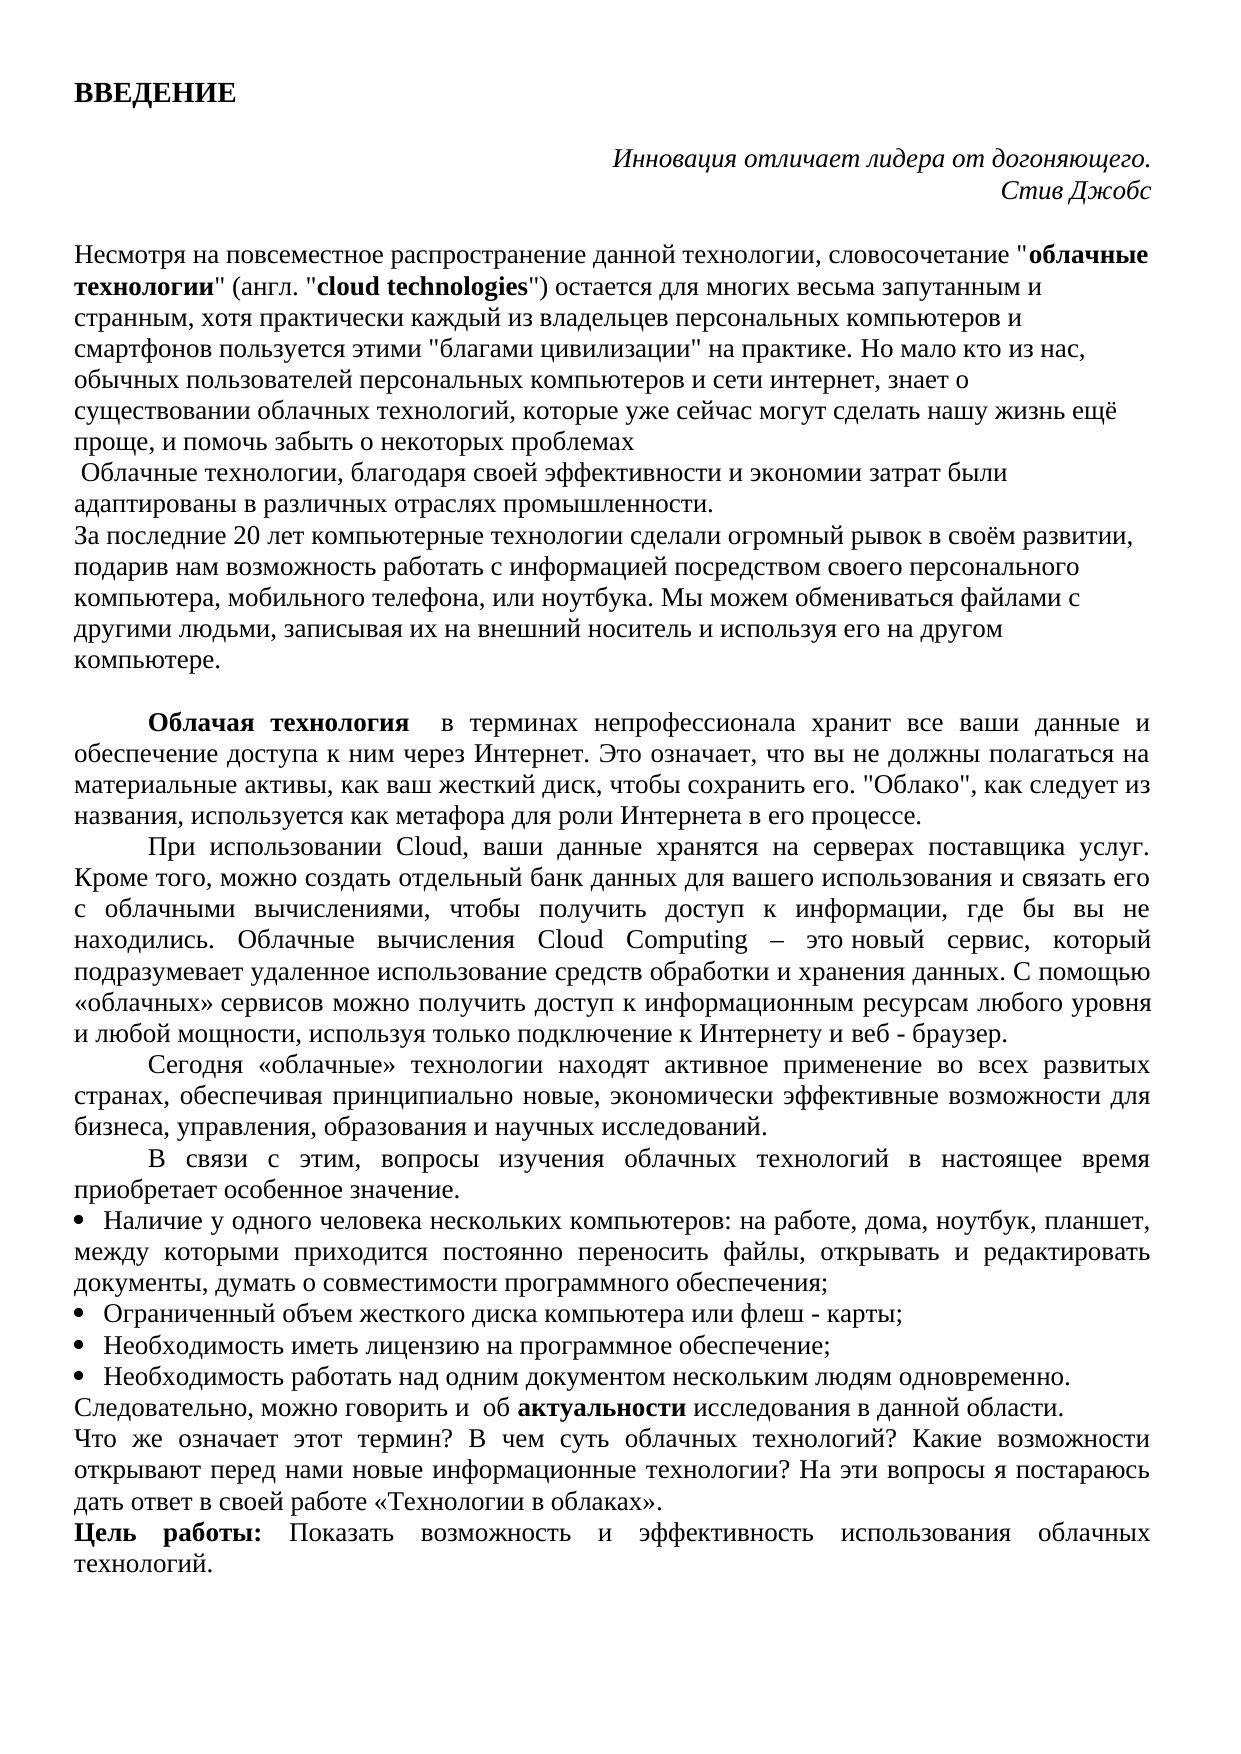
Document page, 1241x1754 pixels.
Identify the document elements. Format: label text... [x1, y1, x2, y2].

text Что же означает этот термин? В чем суть облачных технологий? Какие возможности открывают перед нами новые информационные технологии? На эти вопросы я постараюсь дать ответ в своей работе «Технологии в облаках». [74, 1422, 1152, 1516]
text Цель работы: Показать возможность и эффективность использования облачных технологий. [74, 1516, 1152, 1578]
text Сегодня «облачные» технологии находят активное применение во всех развитых странах, обеспечивая принципиально новые, экономически эффективные возможности для бизнеса, управления, образования и научных исследований. [74, 1048, 1152, 1142]
text Облачные технологии, благодаря своей эффективности и экономии затрат были адаптированы в различных отраслях промышленности. [74, 456, 1152, 519]
list Ограниченный объем жесткого диска компьютера или флеш - карты; [74, 1297, 1152, 1329]
text Облачая технология в терминах непрофессионала хранит все ваши данные и обеспечение доступа к ним через Интернет. Это означает, что вы не должны полагаться на материальные активы, как ваш жесткий диск, чтобы сохранить его. "Облако", как следует из названия, используется как метафора для роли Интернета в его процессе. [74, 706, 1152, 830]
text Стив Джобс [428, 174, 1152, 205]
list Следовательно, можно говорить и об актуальности исследования в данной области. [74, 1391, 1152, 1422]
list Необходимость работать над одним документом нескольким людям одновременно. [74, 1360, 1152, 1391]
text В связи с этим, вопросы изучения облачных технологий в настоящее время приобретает особенное значение. [74, 1142, 1152, 1204]
list Инновация отличает лидера от догоняющего. [428, 143, 1152, 174]
text При использовании Cloud, ваши данные хранятся на серверах поставщика услуг. Кроме того, можно создать отдельный банк данных для вашего использования и связать его с облачными вычислениями, чтобы получить доступ к информации, где бы вы не находились. Облачные вычисления Cloud Computing – это новый сервис, который подразумевает удаленное использование средств обработки и хранения данных. С помощью «облачных» сервисов можно получить доступ к информационным ресурсам любого уровня и любой мощности, используя только подключение к Интернету и веб - браузер. [74, 830, 1152, 1048]
list Необходимость иметь лицензию на программное обеспечение; [74, 1329, 1152, 1360]
list Наличие у одного человека нескольких компьютеров: на работе, дома, ноутбук, планшет, между которыми приходится постоянно переносить файлы, открывать и редактировать документы, думать о совместимости программного обеспечения; [74, 1204, 1152, 1297]
text За последние 20 лет компьютерные технологии сделали огромный рывок в своём развитии, подарив нам возможность работать с информацией посредством своего персонального компьютера, мобильного телефона, или ноутбука. Мы можем обмениваться файлами с другими людьми, записывая их на внешний носитель и используя его на другом компьютере. [74, 519, 1152, 674]
text ВВЕДЕНИЕ [74, 76, 1152, 109]
text Несмотря на повсеместное распространение данной технологии, словосочетание "облачные технологии" (англ. "cloud technologies") остается для многих весьма запутанным и странным, хотя практически каждый из владельцев персональных компьютеров и смартфонов пользуется этими "благами цивилизации" на практике. Но мало кто из нас, обычных пользователей персональных компьютеров и сети интернет, знает о существовании облачных технологий, которые уже сейчас могут сделать нашу жизнь ещё проще, и помочь забыть о некоторых проблемах [74, 238, 1152, 456]
